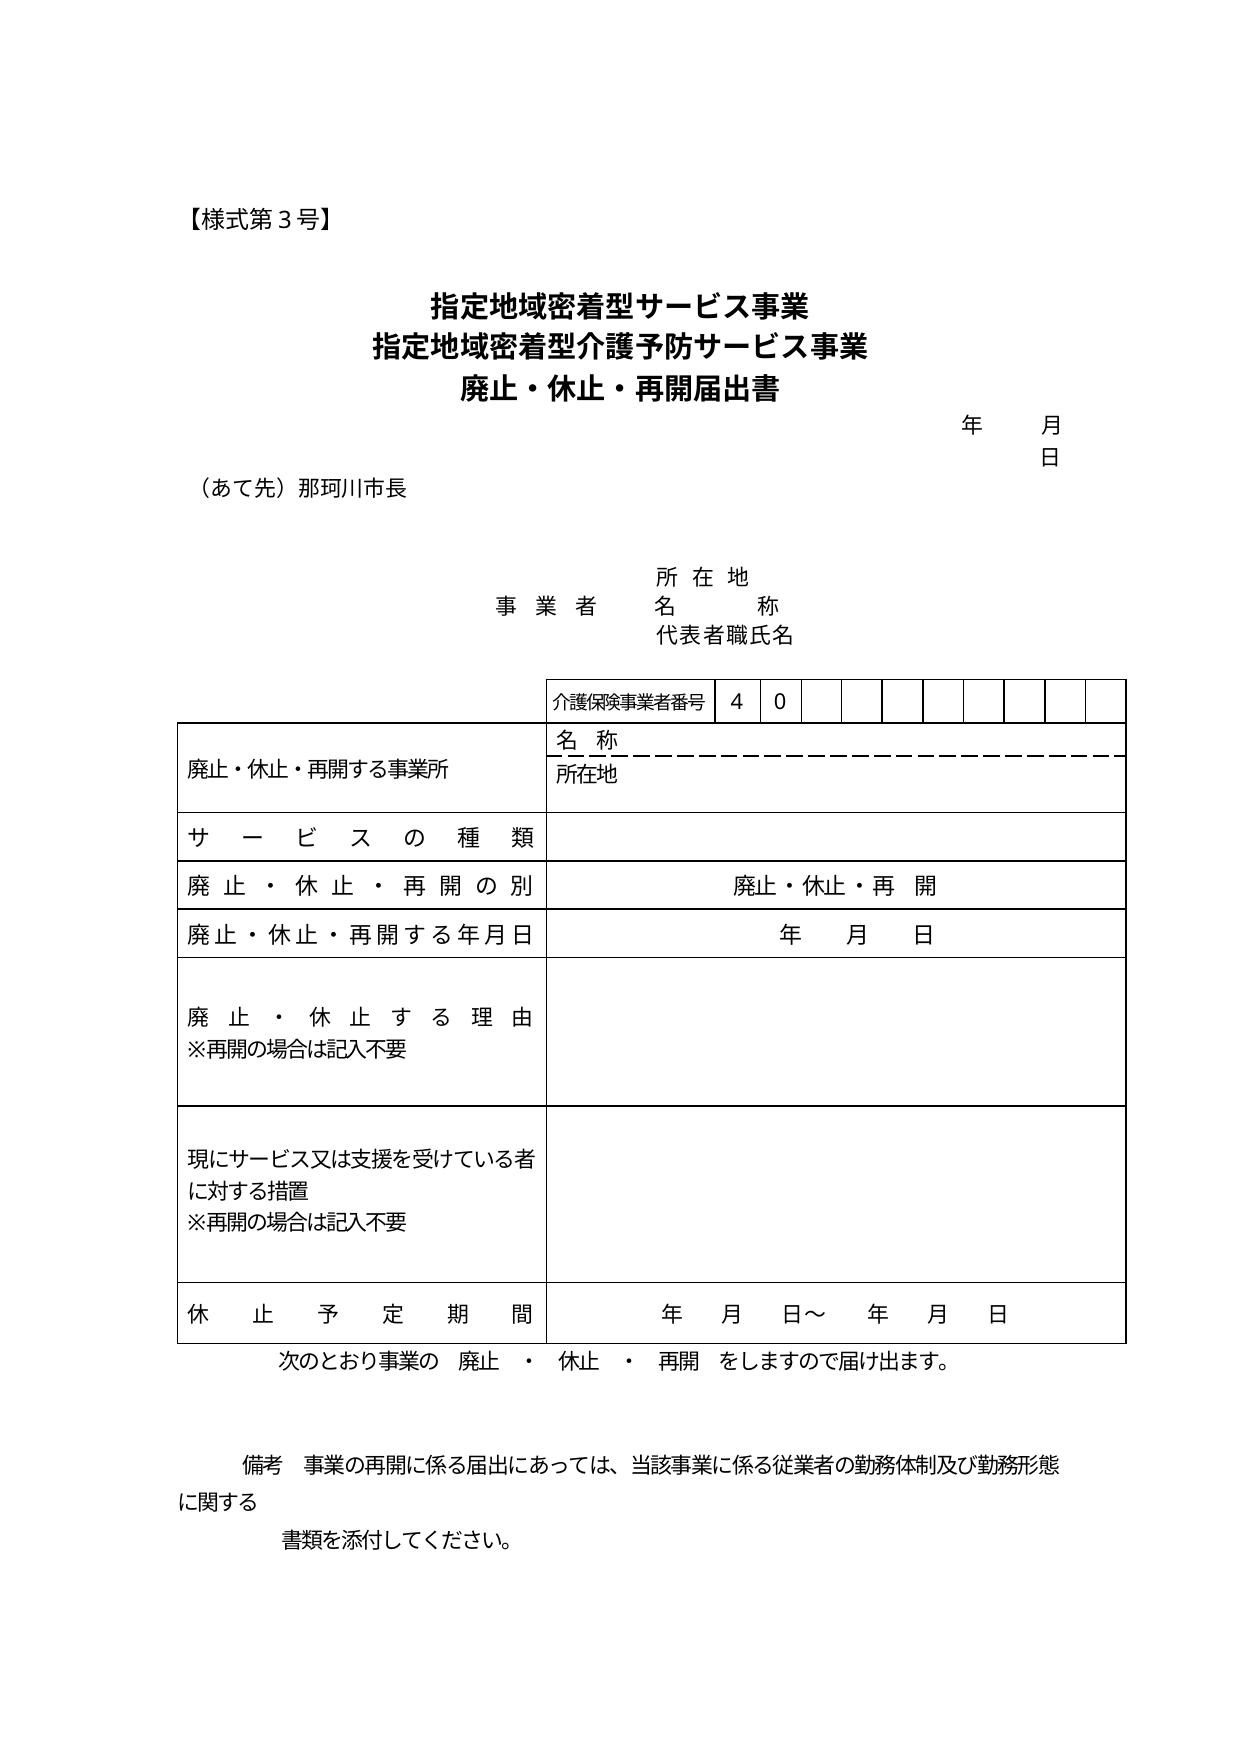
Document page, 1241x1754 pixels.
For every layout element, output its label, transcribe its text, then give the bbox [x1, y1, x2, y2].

text 所在地 [177, 562, 1063, 591]
text 【様式第3号】 [177, 207, 1063, 234]
table_header [1005, 680, 1044, 722]
table_cell 休止予定期間 [178, 1283, 546, 1343]
text 指定地域密着型介護予防サービス事業 [177, 323, 1063, 366]
table_header [802, 680, 841, 722]
table_cell [547, 1107, 1125, 1281]
table_cell 年 月 日 [547, 910, 1125, 957]
table_cell 名 称 [547, 724, 1125, 755]
table_cell 現にサービス又は支援を受けている者に対する措置 ※再開の場合は記入不要 [178, 1107, 546, 1281]
table_header [842, 680, 881, 722]
text 指定地域密着型サービス事業 [177, 292, 1063, 323]
text 年 月 日 [177, 408, 1063, 471]
table_header [1086, 680, 1125, 722]
text 事 業 者 名 称 [177, 591, 1063, 620]
text 書類を添付してください。 [177, 1518, 1063, 1556]
table_cell 所在地 [547, 755, 1125, 811]
table_header 4 [716, 680, 760, 722]
table_header [883, 680, 922, 722]
table_cell 廃止・休止・再開する事業所 [178, 724, 546, 811]
table_cell 廃止・休止・再開する年月日 [178, 910, 546, 957]
table_header 介護保険事業者番号 [547, 680, 714, 722]
table_cell 廃止・休止する理由 ※再開の場合は記入不要 [178, 958, 546, 1105]
text 廃止・休止・再開届出書 [177, 366, 1063, 408]
table_cell [547, 958, 1125, 1105]
table_cell サービスの種類 [178, 813, 546, 860]
text 次のとおり事業の 廃止 ・ 休止 ・ 再開 をしますので届け出ます。 [177, 1344, 1063, 1376]
table_cell 廃止 ・ 休止 ・ 再 開 [547, 862, 1125, 908]
table_cell 廃止・休止・再開の別 [178, 862, 546, 908]
table_cell [547, 813, 1125, 860]
table_header [1046, 680, 1085, 722]
table_header [924, 680, 963, 722]
text （あて先）那珂川市長 [177, 471, 1063, 503]
table_header [964, 680, 1003, 722]
table_cell 年 月 日 ～ 年 月 日 [547, 1283, 1125, 1343]
text 代表者職氏名 [177, 620, 1063, 649]
text 備考 事業の再開に係る届出にあっては、当該事業に係る従業者の勤務体制及び勤務形態に関する [177, 1443, 1063, 1518]
table_header 0 [761, 680, 801, 722]
